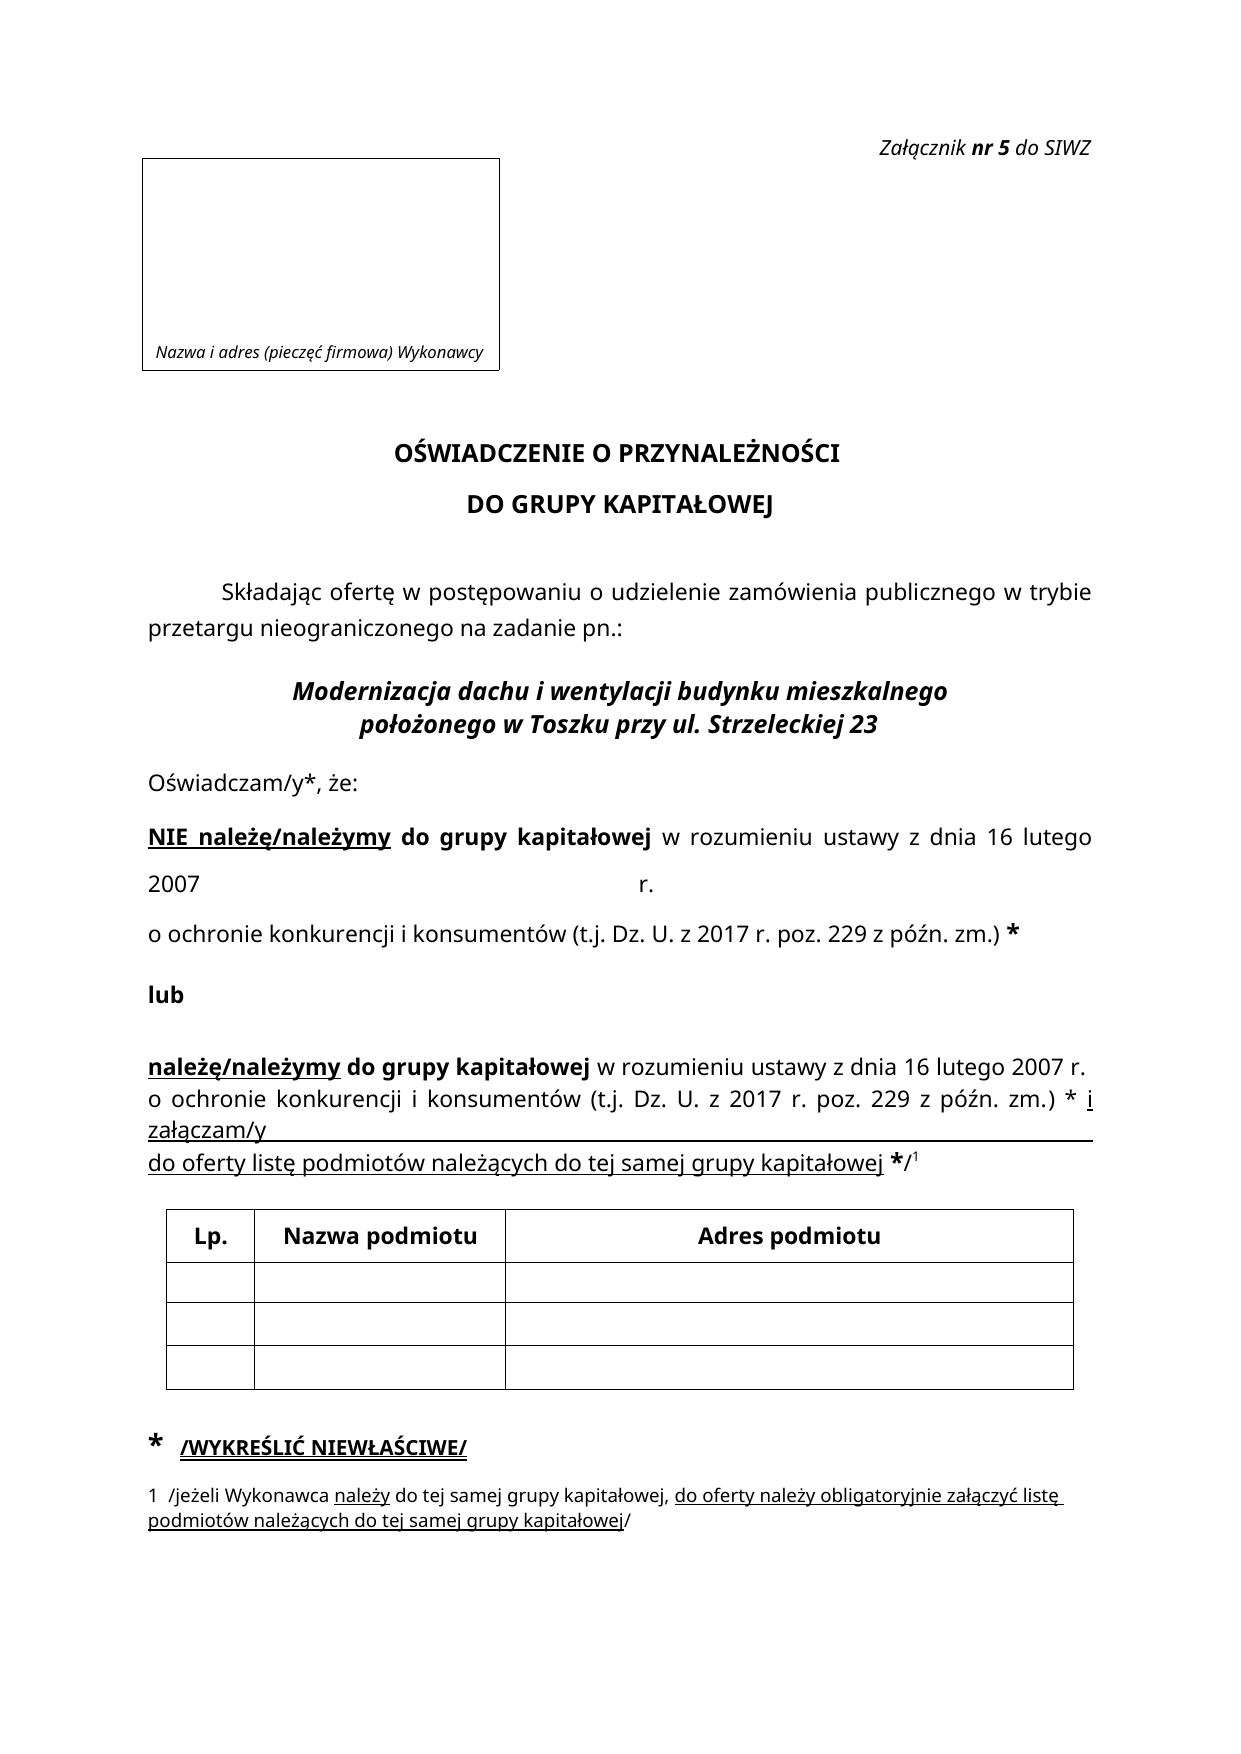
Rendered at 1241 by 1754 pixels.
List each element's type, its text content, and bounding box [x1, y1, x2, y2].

text Załącznik nr 5 do SIWZ [148, 133, 1093, 161]
text Oświadczam/y*, że: [148, 767, 1093, 798]
text * /WYKREŚLIĆ NIEWŁAŚCIWE/ [148, 1424, 1093, 1464]
table_cell [167, 1303, 254, 1345]
table_cell [167, 1346, 254, 1389]
table_header Nazwa i adres (pieczęć firmowa) Wykonawcy [143, 159, 499, 369]
text należę/należymy do grupy kapitałowej w rozumieniu ustawy z dnia 16 lutego 2007 r. o ochronie konkurencji i konsumentów (t.j. Dz. U. z 2017 r. poz. 229 z późn. zm.) * i załączam/y do oferty listę podmiotów należących do tej samej grupy kapitałowej */1 [148, 1142, 1093, 1179]
table_cell [167, 1263, 254, 1302]
text lub [148, 979, 1093, 1011]
text należę/należymy do grupy kapitałowej w rozumieniu ustawy z dnia 16 lutego 2007 r. o ochronie konkurencji i konsumentów (t.j. Dz. U. z 2017 r. poz. 229 z późn. zm.) * i załączam/y do oferty listę podmiotów należących do tej samej grupy kapitałowej */1 [148, 1051, 1093, 1140]
text położonego w Toszku przy ul. Strzeleckiej 23 [148, 707, 1093, 741]
table_cell [506, 1346, 1073, 1389]
text Składając ofertę w postępowaniu o udzielenie zamówienia publicznego w trybie przetargu nieograniczonego na zadanie pn.: [148, 576, 1093, 643]
table_header Lp. [167, 1210, 254, 1262]
table_cell [255, 1303, 505, 1345]
text OŚWIADCZENIE O PRZYNALEŻNOŚCI DO GRUPY KAPITAŁOWEJ [148, 436, 1093, 521]
table_header Nazwa podmiotu [255, 1210, 505, 1262]
table_cell [506, 1303, 1073, 1345]
table_cell [255, 1263, 505, 1302]
text NIE należę/należymy do grupy kapitałowej w rozumieniu ustawy z dnia 16 lutego 2007 r. o ochronie konkurencji i konsumentów (t.j. Dz. U. z 2017 r. poz. 229 z późn. zm.) * [148, 821, 1093, 950]
table_cell [506, 1263, 1073, 1302]
text Modernizacja dachu i wentylacji budynku mieszkalnego [148, 673, 1093, 707]
table_header Adres podmiotu [506, 1210, 1073, 1262]
text 1 /jeżeli Wykonawca należy do tej samej grupy kapitałowej, do oferty należy obligatoryjnie załączyć listę podmiotów należących do tej samej grupy kapitałowej/ [148, 1482, 1093, 1533]
table_cell [255, 1346, 505, 1389]
